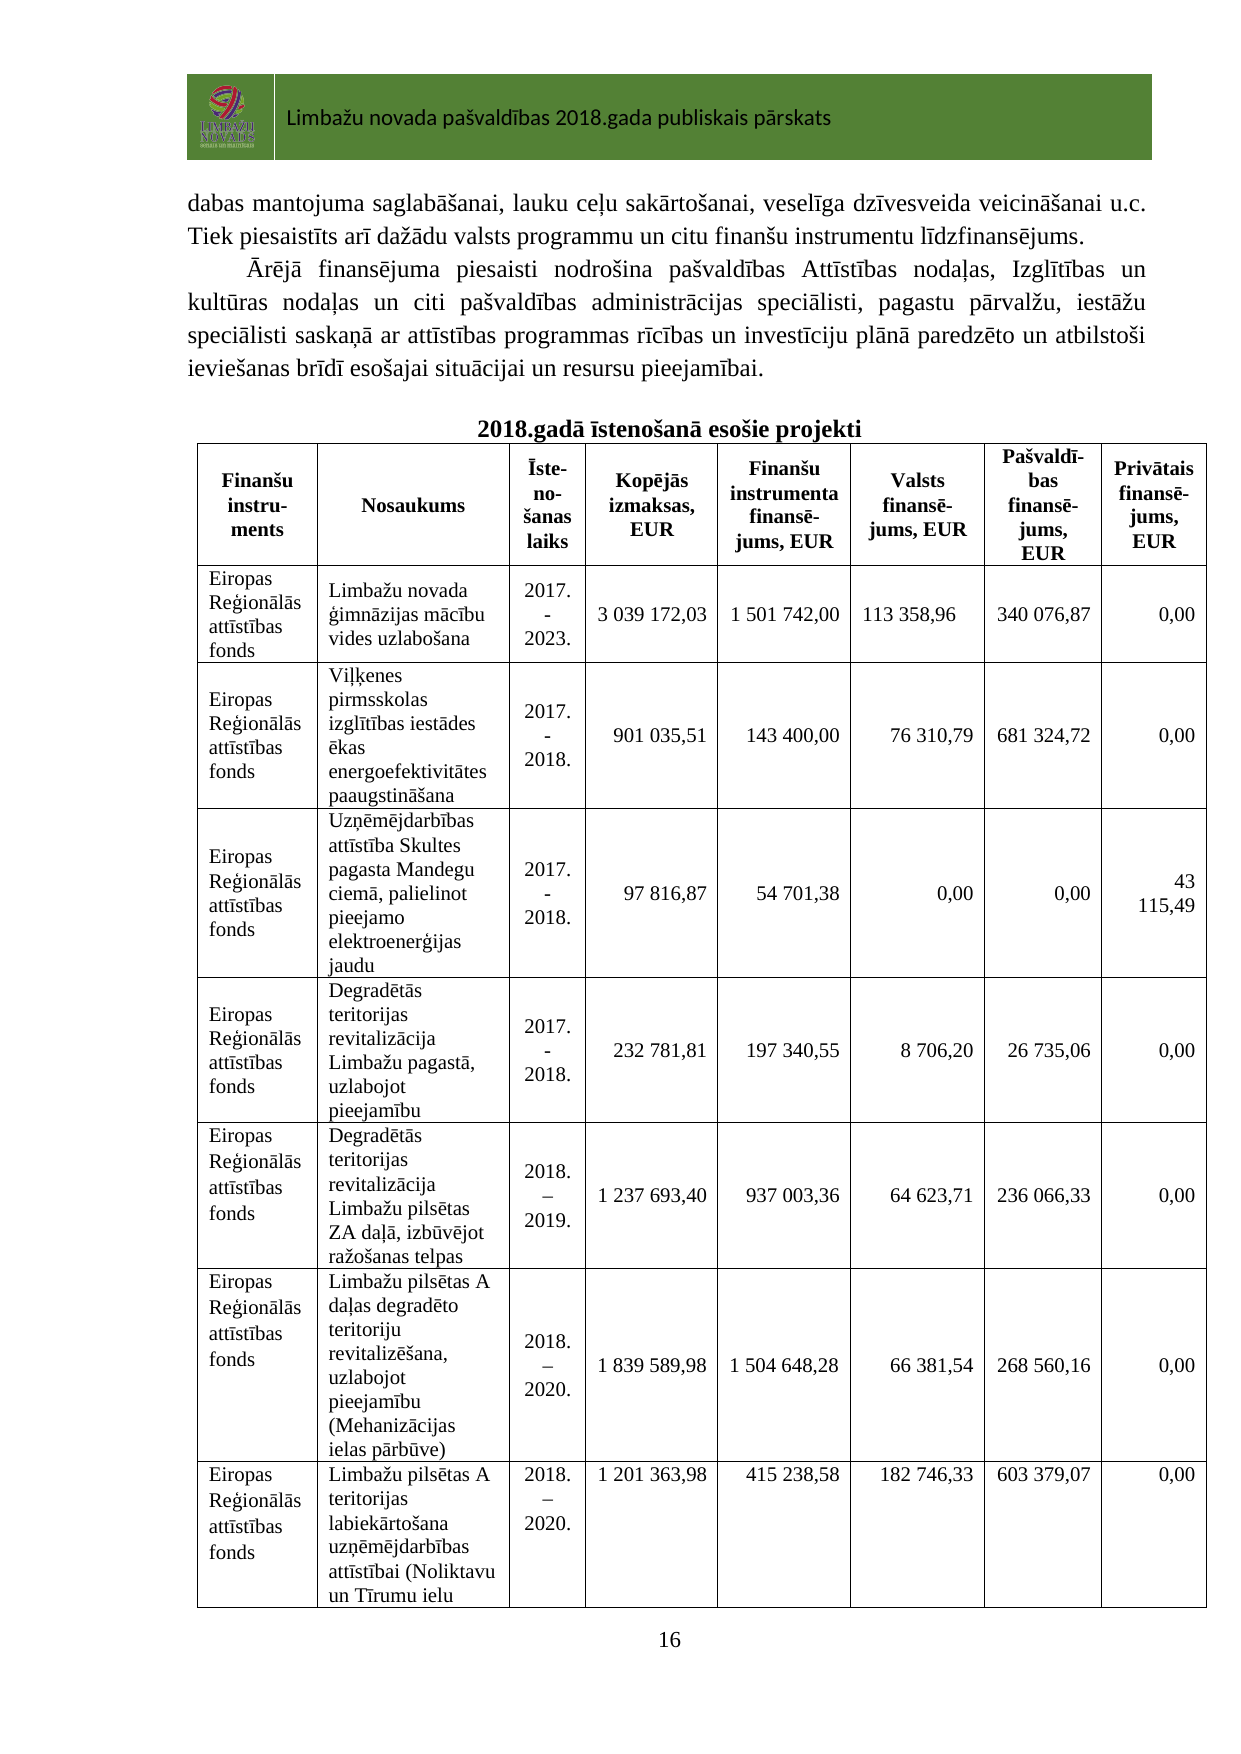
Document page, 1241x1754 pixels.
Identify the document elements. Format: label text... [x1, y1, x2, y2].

table_header Kopējās izmaksas, EUR [586, 444, 717, 565]
table_cell 1 201 363,98 [586, 1462, 717, 1607]
table_cell 2018. – 2020. [510, 1462, 585, 1607]
table_cell 54 701,38 [718, 809, 850, 977]
table_cell 76 310,79 [851, 663, 984, 807]
table_cell 603 379,07 [985, 1462, 1101, 1607]
table_cell Eiropas Reģionālās attīstības fonds [198, 663, 317, 807]
table_cell 26 735,06 [985, 978, 1101, 1122]
table_cell Eiropas Reģionālās attīstības fonds [198, 1269, 317, 1461]
table_cell 0,00 [1102, 663, 1206, 807]
table_header Nosaukums [318, 444, 509, 565]
table_cell 232 781,81 [586, 978, 717, 1122]
table_header Valsts finansē-jums, EUR [851, 444, 984, 565]
table_cell 8 706,20 [851, 978, 984, 1122]
table_cell 0,00 [1102, 1123, 1206, 1268]
table_cell Limbažu pilsētas A daļas degradēto teritoriju revitalizēšana, uzlabojot pieejamību (Mehanizācijas ielas pārbūve) [318, 1269, 509, 1461]
table_cell 66 381,54 [851, 1269, 984, 1461]
table_cell 2017. - 2018. [510, 809, 585, 977]
table_cell 0,00 [851, 809, 984, 977]
table_cell Eiropas Reģionālās attīstības fonds [198, 809, 317, 977]
table_header Finanšu instrumenta finansē-jums, EUR [718, 444, 850, 565]
table_cell 143 400,00 [718, 663, 850, 807]
table_cell 0,00 [985, 809, 1101, 977]
table_cell 937 003,36 [718, 1123, 850, 1268]
table_cell 2017. - 2023. [510, 566, 585, 662]
table_cell Eiropas Reģionālās attīstības fonds [198, 566, 317, 662]
table_cell Uzņēmējdarbības attīstība Skultes pagasta Mandegu ciemā, palielinot pieejamo elektroenerģijas jaudu [318, 809, 509, 977]
table_cell 268 560,16 [985, 1269, 1101, 1461]
table_cell 64 623,71 [851, 1123, 984, 1268]
table_cell Viļķenes pirmsskolas izglītības iestādes ēkas energoefektivitātes paaugstināšana [318, 663, 509, 807]
table_cell 901 035,51 [586, 663, 717, 807]
table_cell Eiropas Reģionālās attīstības fonds [198, 978, 317, 1122]
table_cell 0,00 [1102, 1462, 1206, 1607]
table_cell 340 076,87 [985, 566, 1101, 662]
table_cell Eiropas Reģionālās attīstības fonds [198, 1123, 317, 1268]
table_cell 43 115,49 [1102, 809, 1206, 977]
table_cell 197 340,55 [718, 978, 850, 1122]
table_cell 0,00 [1102, 978, 1206, 1122]
table_cell Eiropas Reģionālās attīstības fonds [198, 1462, 317, 1607]
text Ārējā finansējuma piesaisti nodrošina pašvaldības Attīstības nodaļas, Izglītības un kultūras nodaļas un citi pašvaldības administrācijas speciālisti, pagastu pārvalžu, iestāžu speciālisti saskaņā ar attīstības programmas rīcības un investīciju plānā paredzēto un atbilstoši ieviešanas brīdī esošajai situācijai un resursu pieejamībai. [187, 254, 1147, 382]
table_cell 1 501 742,00 [718, 566, 850, 662]
table_cell 3 039 172,03 [586, 566, 717, 662]
table_cell Limbažu pilsētas A teritorijas labiekārtošana uzņēmējdarbības attīstībai (Noliktavu un Tīrumu ielu pārbūve) [318, 1462, 509, 1607]
table_cell 1 237 693,40 [586, 1123, 717, 1268]
picture [199, 85, 256, 148]
table_cell 2017. - 2018. [510, 663, 585, 807]
table_cell 0,00 [1102, 1269, 1206, 1461]
table_cell 2018. – 2020. [510, 1269, 585, 1461]
table_header Privātais finansē-jums, EUR [1102, 444, 1206, 565]
table_cell 0,00 [1102, 566, 1206, 662]
text 2018.gadā īstenošanā esošie projekti [187, 414, 1152, 443]
table_cell Degradētās teritorijas revitalizācija Limbažu pagastā, uzlabojot pieejamību [318, 978, 509, 1122]
table_cell 2017. - 2018. [510, 978, 585, 1122]
table_cell Limbažu novada ģimnāzijas mācību vides uzlabošana [318, 566, 509, 662]
table_header Īste-no-šanas laiks [510, 444, 585, 565]
table_cell 415 238,58 [718, 1462, 850, 1607]
table_cell 113 358,96 [851, 566, 984, 662]
table_cell 1 504 648,28 [718, 1269, 850, 1461]
table_cell 681 324,72 [985, 663, 1101, 807]
table_cell 1 839 589,98 [586, 1269, 717, 1461]
table_header Pašvaldī-bas finansē-jums, EUR [985, 444, 1101, 565]
table_cell 182 746,33 [851, 1462, 984, 1607]
table_cell 236 066,33 [985, 1123, 1101, 1268]
table_cell Degradētās teritorijas revitalizācija Limbažu pilsētas ZA daļā, izbūvējot ražošanas telpas [318, 1123, 509, 1268]
table_header Finanšu instru- ments [198, 444, 317, 565]
table_cell 2018. – 2019. [510, 1123, 585, 1268]
table_cell 97 816,87 [586, 809, 717, 977]
